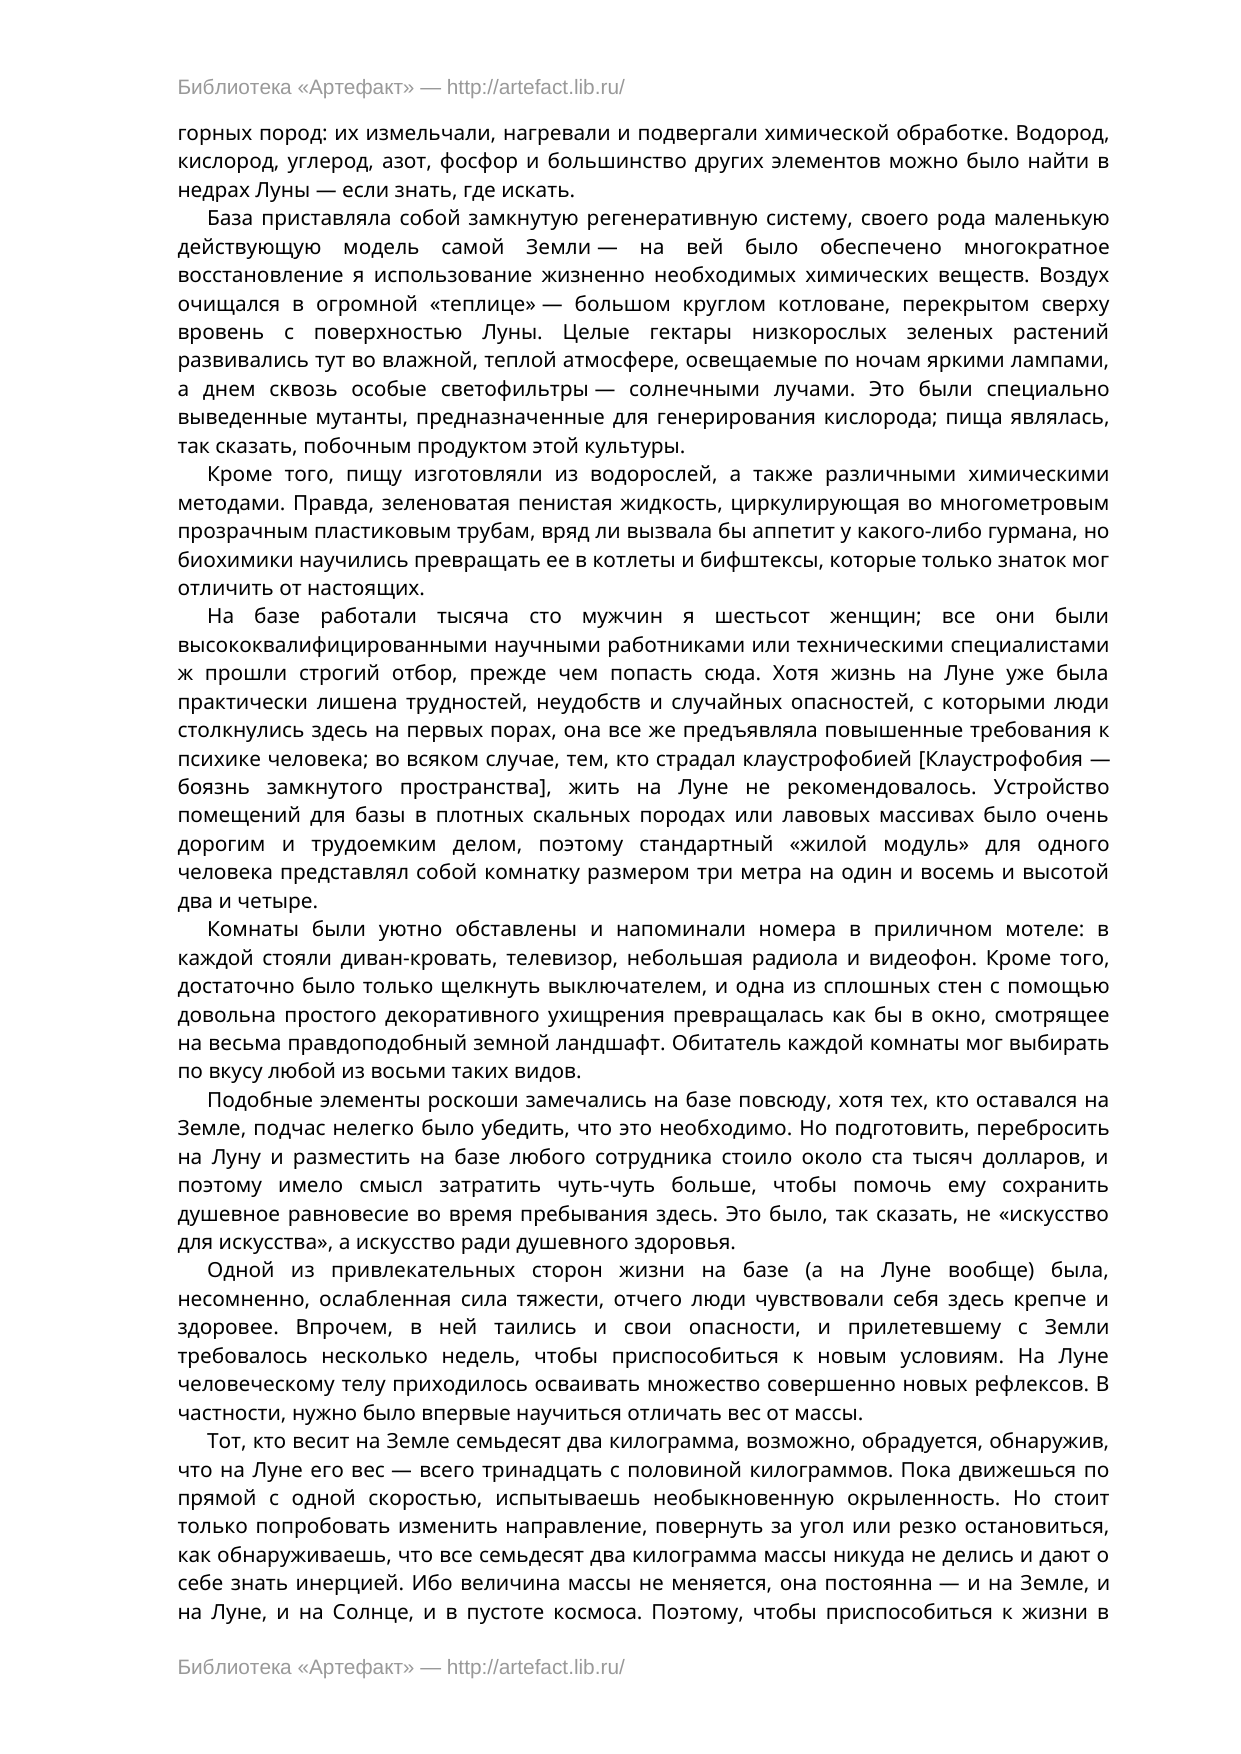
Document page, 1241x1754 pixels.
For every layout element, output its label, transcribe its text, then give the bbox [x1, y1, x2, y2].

text Одной из привлекательных сторон жизни на базе (а на Луне вообще) была, несомненно, ослабленная сила тяжести, отчего люди чувствовали себя здесь крепче и здоровее. Впрочем, в ней таились и свои опасности, и прилетевшему с Земли требовалось несколько недель, чтобы приспособиться к новым условиям. На Луне человеческому телу приходилось осваивать множество совершенно новых рефлексов. В частности, нужно было впервые научиться отличать вес от массы. [177, 1256, 1110, 1426]
text На базе работали тысяча сто мужчин я шестьсот женщин; все они были высококвалифицированными научными работниками или техническими специалистами ж прошли строгий отбор, прежде чем попасть сюда. Хотя жизнь на Луне уже была практически лишена трудностей, неудобств и случайных опасностей, с которыми люди столкнулись здесь на первых порах, она все же предъявляла повышенные требования к психике человека; во всяком случае, тем, кто страдал клаустрофобией [Клаустрофобия — боязнь замкнутого пространства], жить на Луне не рекомендовалось. Устройство помещений для базы в плотных скальных породах или лавовых массивах было очень дорогим и трудоемким делом, поэтому стандартный «жилой модуль» для одного человека представлял собой комнатку размером три метра на один и восемь и высотой два и четыре. [177, 602, 1110, 914]
text Кроме того, пищу изготовляли из водорослей, а также различными химическими методами. Правда, зеленоватая пенистая жидкость, циркулирующая во многометровым прозрачным пластиковым трубам, вряд ли вызвала бы аппетит у какого-либо гурмана, но биохимики научились превращать ее в котлеты и бифштексы, которые только знаток мог отличить от настоящих. [177, 459, 1110, 602]
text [177, 118, 1110, 203]
text Подобные элементы роскоши замечались на базе повсюду, хотя тех, кто оставался на Земле, подчас нелегко было убедить, что это необходимо. Но подготовить, перебросить на Луну и разместить на базе любого сотрудника стоило около ста тысяч долларов, и поэтому имело смысл затратить чуть-чуть больше, чтобы помочь ему сохранить душевное равновесие во время пребывания здесь. Это было, так сказать, не «искусство для искусства», а искусство ради душевного здоровья. [177, 1085, 1110, 1256]
text База приставляла собой замкнутую регенеративную систему, своего рода маленькую действующую модель самой Земли — на вей было обеспечено многократное восстановление я использование жизненно необходимых химических веществ. Воздух очищался в огромной «теплице» — большом круглом котловане, перекрытом сверху вровень с поверхностью Луны. Целые гектары низкорослых зеленых растений развивались тут во влажной, теплой атмосфере, освещаемые по ночам яркими лампами, а днем сквозь особые светофильтры — солнечными лучами. Это были специально выведенные мутанты, предназначенные для генерирования кислорода; пища являлась, так сказать, побочным продуктом этой культуры. [177, 203, 1110, 459]
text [177, 1426, 1110, 1625]
text Комнаты были уютно обставлены и напоминали номера в приличном мотеле: в каждой стояли диван-кровать, телевизор, небольшая радиола и видеофон. Кроме того, достаточно было только щелкнуть выключателем, и одна из сплошных стен с помощью довольна простого декоративного ухищрения превращалась как бы в окно, смотрящее на весьма правдоподобный земной ландшафт. Обитатель каждой комнаты мог выбирать по вкусу любой из восьми таких видов. [177, 914, 1110, 1085]
